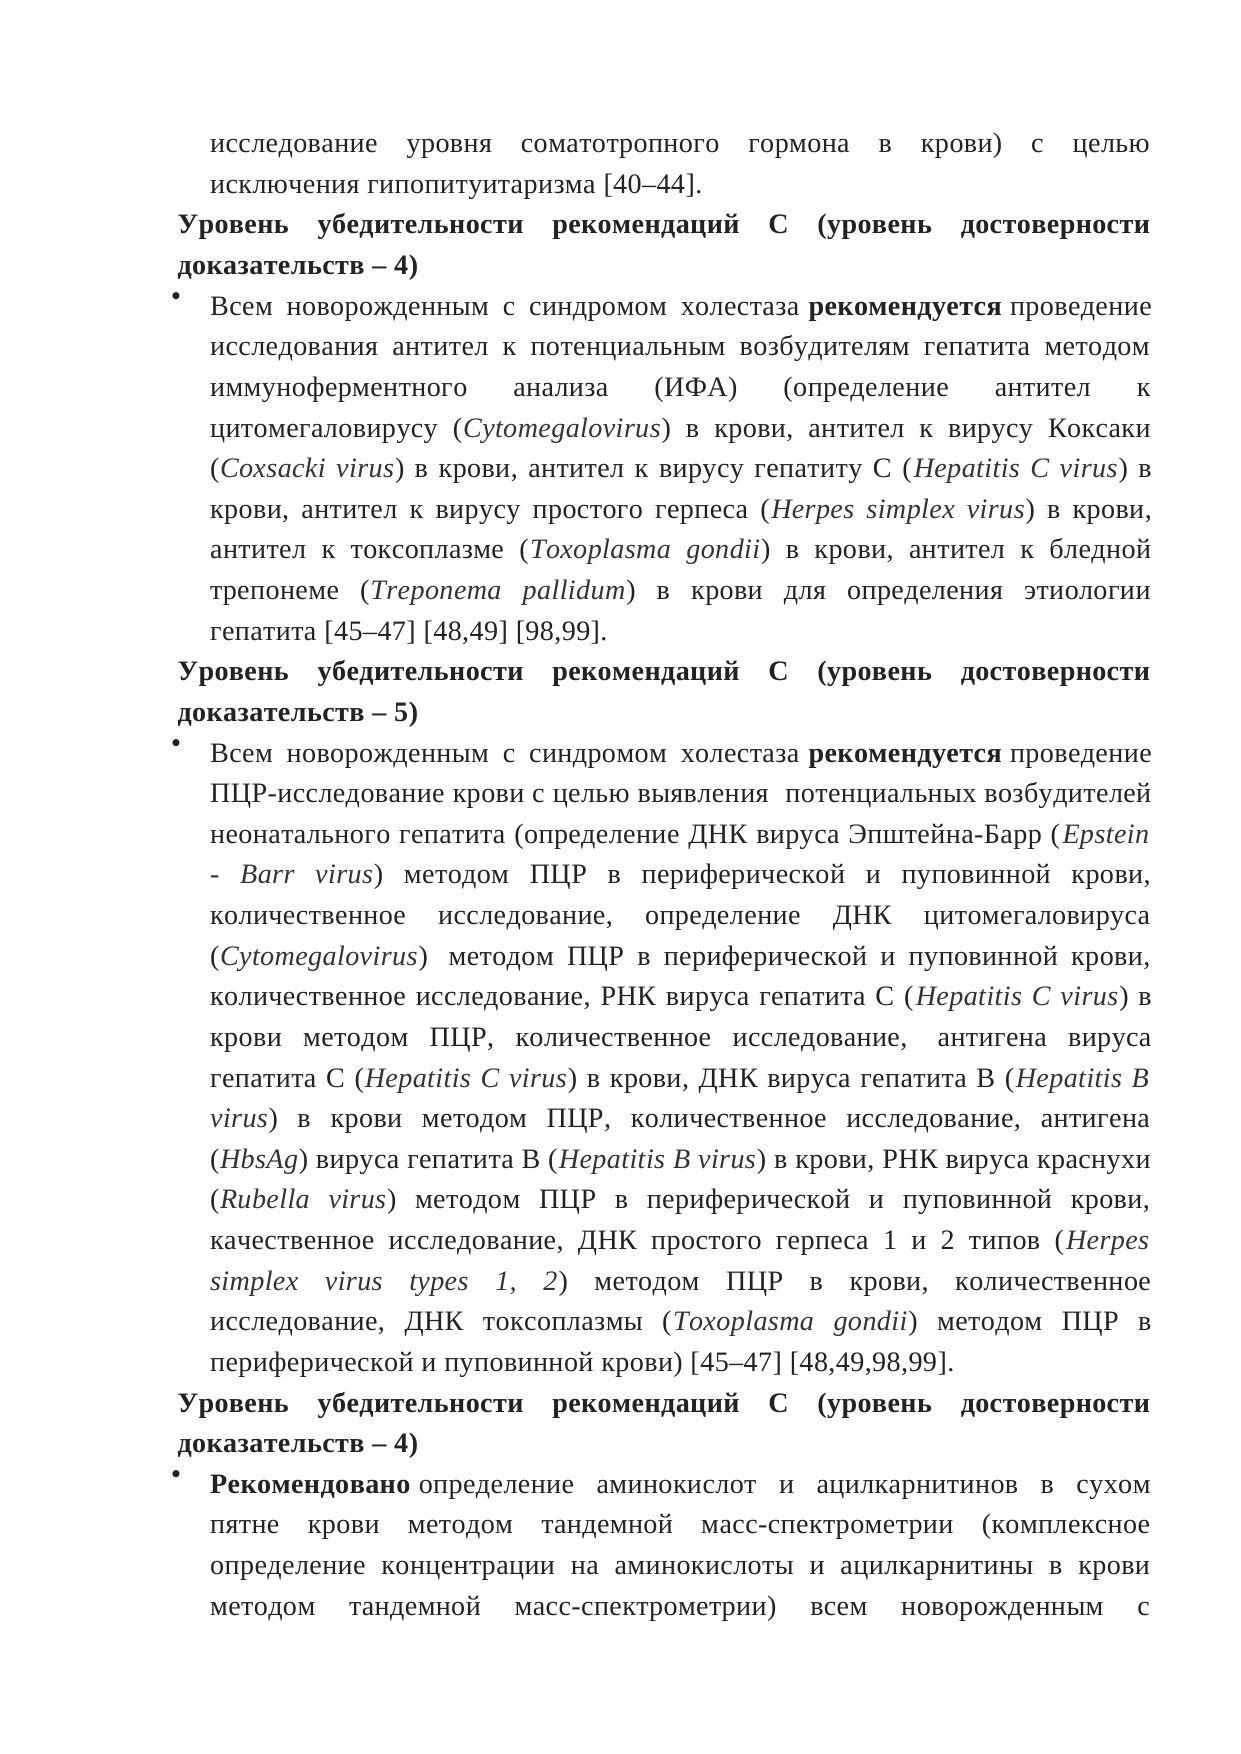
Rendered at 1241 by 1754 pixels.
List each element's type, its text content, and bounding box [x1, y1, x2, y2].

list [172, 118, 1152, 199]
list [172, 1459, 1152, 1621]
text Уровень убедительности рекомендаций C (уровень достоверности доказательств – 4) [177, 1377, 1152, 1459]
text Уровень убедительности рекомендаций C (уровень достоверности доказательств – 4) [177, 199, 1152, 281]
list Всем новорожденным с синдромом холестаза рекомендуется проведение исследования антител к потенциальным возбудителям гепатита методом иммуноферментного анализа (ИФА) (определение антител к цитомегаловирусу (Cytomegalovirus) в крови, антител к вирусу Коксаки (Coxsacki virus) в крови, антител к вирусу гепатиту С (Hepatitis С virus) в крови, антител к вирусу простого герпеса (Herpes simplex virus) в крови, антител к токсоплазме (Toxoplasma gondii) в крови, антител к бледной трепонеме (Treponema pallidum) в крови для определения этиологии гепатита [45–47] [48,49] [98,99]. [172, 281, 1152, 646]
list Всем новорожденным с синдромом холестаза рекомендуется проведение ПЦР-исследование крови с целью выявления потенциальных возбудителей неонатального гепатита (определение ДНК вируса Эпштейна-Барр (Epstein - Barr virus) методом ПЦР в периферической и пуповинной крови, количественное исследование, определение ДНК цитомегаловируса (Cytomegalovirus) методом ПЦР в периферической и пуповинной крови, количественное исследование, РНК вируса гепатита С (Hepatitis С virus) в крови методом ПЦР, количественное исследование, антигена вируса гепатита С (Hepatitis С virus) в крови, ДНК вируса гепатита В (Hepatitis В virus) в крови методом ПЦР, количественное исследование, антигена (HbsAg) вируса гепатита В (Hepatitis В virus) в крови, РНК вируса краснухи (Rubella virus) методом ПЦР в периферической и пуповинной крови, качественное исследование, ДНК простого герпеса 1 и 2 типов (Herpes simplex virus types 1, 2) методом ПЦР в крови, количественное исследование, ДНК токсоплазмы (Toxoplasma gondii) методом ПЦР в периферической и пуповинной крови) [45–47] [48,49,98,99]. [172, 727, 1152, 1377]
text Уровень убедительности рекомендаций C (уровень достоверности доказательств – 5) [177, 646, 1152, 727]
